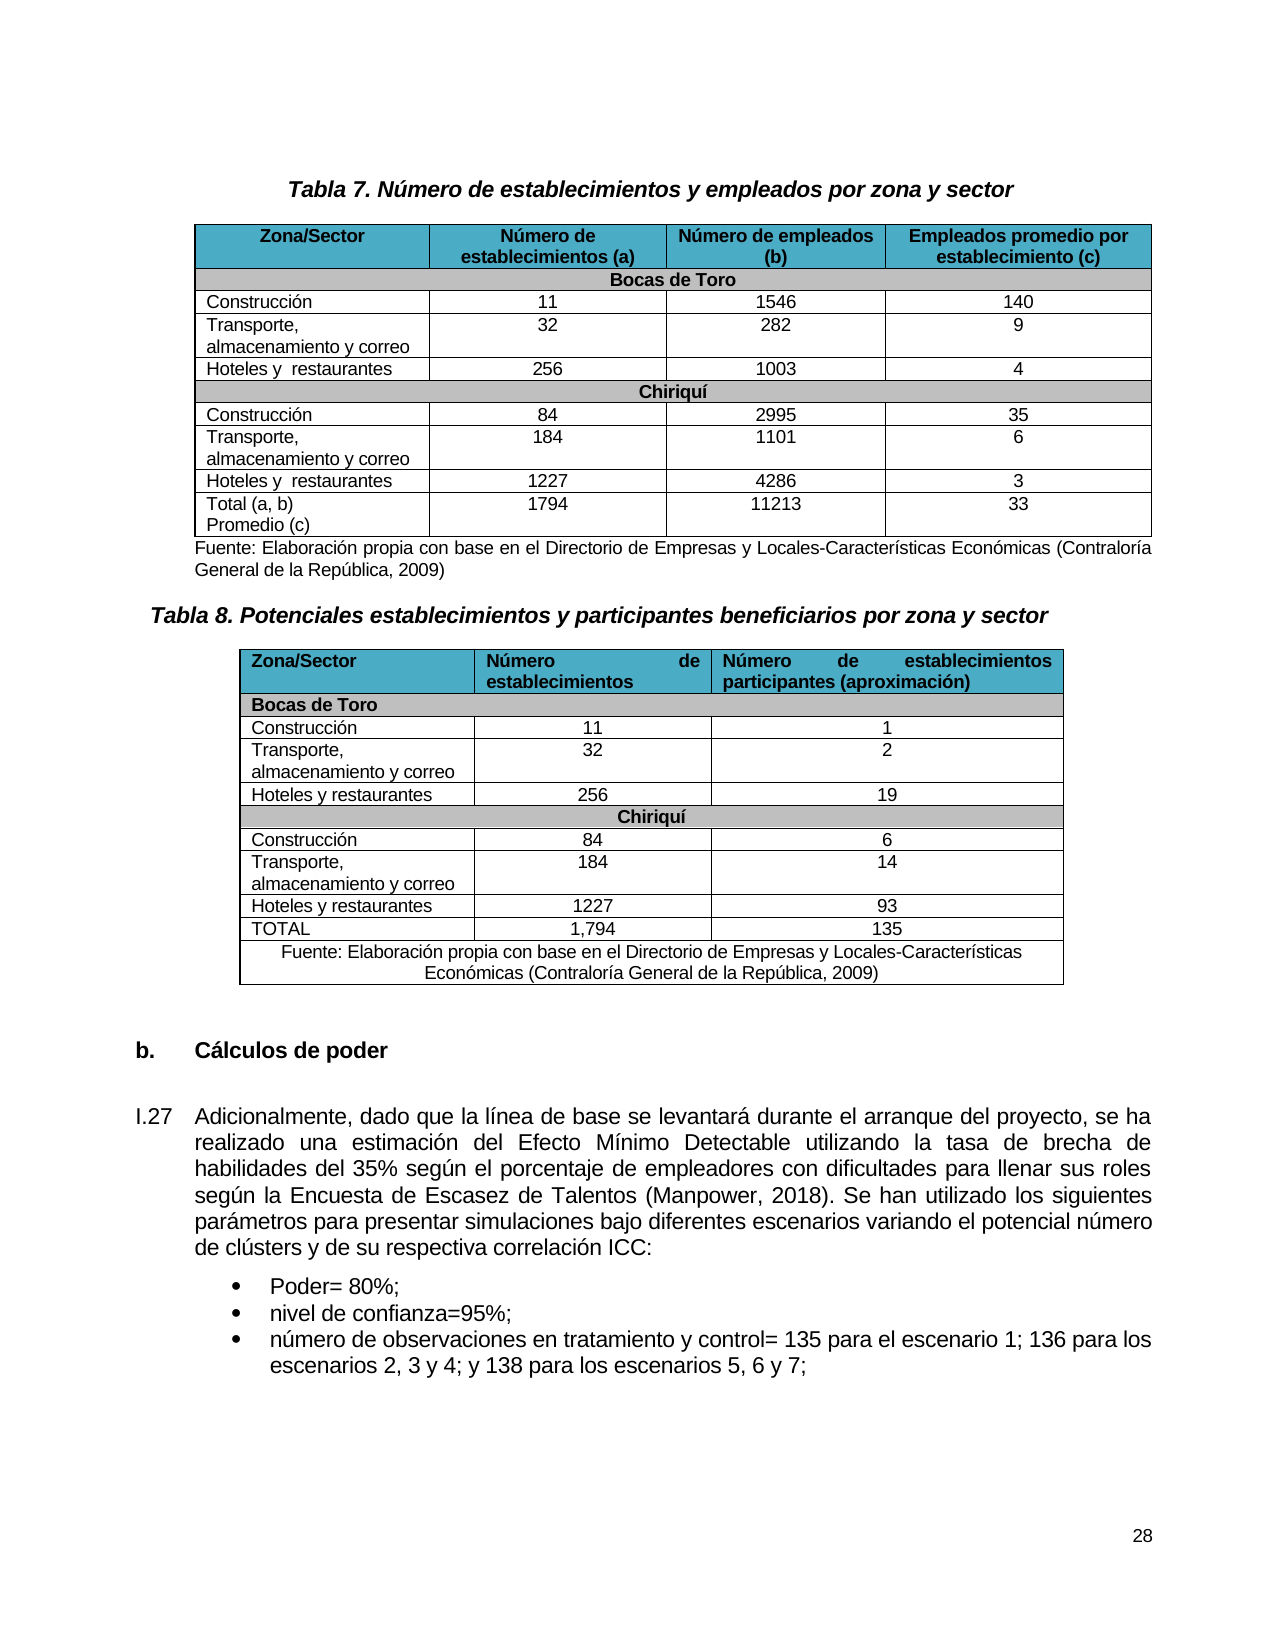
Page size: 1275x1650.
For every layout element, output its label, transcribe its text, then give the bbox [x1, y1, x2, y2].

table_cell Construcción [241, 717, 474, 738]
table_cell 1003 [667, 358, 885, 380]
table_cell Hoteles y restaurantes [241, 783, 474, 805]
table_cell 32 [430, 314, 666, 357]
table_cell 84 [475, 829, 711, 850]
table_cell 1,794 [475, 918, 711, 939]
table_cell 33 [886, 493, 1151, 536]
text Tabla 8. Potenciales establecimientos y participantes beneficiarios por zona y sector [150, 602, 1153, 628]
list número de observaciones en tratamiento y control= 135 para el escenario 1; 136 para los escenarios 2, 3 y 4; y 138 para los escenarios 5, 6 y 7; [232, 1326, 1153, 1379]
table_cell 1227 [430, 470, 666, 492]
table_header Zona/Sector [241, 650, 474, 693]
table_cell 1227 [475, 895, 711, 917]
table_cell 184 [475, 851, 711, 894]
table_cell 14 [712, 851, 1063, 894]
table_cell 11213 [667, 493, 885, 536]
table_cell Transporte, almacenamiento y correo [196, 314, 429, 357]
table_header Número de establecimientos [475, 650, 711, 693]
table_cell 11 [430, 291, 666, 313]
table_cell 140 [886, 291, 1151, 313]
table_cell TOTAL [241, 918, 474, 939]
table_cell 9 [886, 314, 1151, 357]
table_cell Hoteles y restaurantes [196, 470, 429, 492]
table_cell Construcción [196, 291, 429, 313]
table_cell Chiriquí [196, 381, 1151, 402]
table_cell 3 [886, 470, 1151, 492]
table_cell 11 [475, 717, 711, 738]
table_cell 84 [430, 403, 666, 425]
text Adicionalmente, dado que la línea de base se levantará durante el arranque del proyecto, se ha realizado una estimación del Efecto Mínimo Detectable utilizando la tasa de brecha de habilidades del 35% según el porcentaje de empleadores con dificultades para llenar sus roles según la Encuesta de Escasez de Talentos (Manpower, 2018). Se han utilizado los siguientes parámetros para presentar simulaciones bajo diferentes escenarios variando el potencial número de clústers y de su respectiva correlación ICC: [135, 1103, 1153, 1261]
table_cell Transporte, almacenamiento y correo [241, 851, 474, 894]
table_cell 2 [712, 739, 1063, 782]
table_cell 135 [712, 918, 1063, 939]
table_cell 1546 [667, 291, 885, 313]
table_cell 93 [712, 895, 1063, 917]
table_cell Chiriquí [241, 806, 1063, 827]
table_cell 256 [430, 358, 666, 380]
list Poder= 80%; [232, 1273, 1153, 1299]
table_cell 1 [712, 717, 1063, 738]
table_cell 4 [886, 358, 1151, 380]
table_cell Hoteles y restaurantes [241, 895, 474, 917]
table_cell 6 [886, 426, 1151, 469]
table_cell Transporte, almacenamiento y correo [241, 739, 474, 782]
table_cell 2995 [667, 403, 885, 425]
table_cell Construcción [241, 829, 474, 850]
table_header Número de establecimientos participantes (aproximación) [712, 650, 1063, 693]
table_cell 282 [667, 314, 885, 357]
table_cell Transporte, almacenamiento y correo [196, 426, 429, 469]
table_header Empleados promedio por establecimiento (c) [886, 225, 1151, 268]
list Cálculos de poder [135, 1037, 1153, 1064]
list Fuente: Elaboración propia con base en el Directorio de Empresas y Locales-Características Económicas (Contraloría General de la República, 2009) [194, 537, 1153, 580]
table_cell 1794 [430, 493, 666, 536]
text Tabla 7. Número de establecimientos y empleados por zona y sector [150, 176, 1153, 203]
table_cell Construcción [196, 403, 429, 425]
table_cell Bocas de Toro [241, 694, 1063, 716]
table_cell 4286 [667, 470, 885, 492]
table_header Número de empleados (b) [667, 225, 885, 268]
table_cell 184 [430, 426, 666, 469]
table_header Zona/Sector [196, 225, 429, 268]
table_cell 256 [475, 783, 711, 805]
table_cell Fuente: Elaboración propia con base en el Directorio de Empresas y Locales-Características Económicas (Contraloría General de la República, 2009) [241, 941, 1063, 984]
table_cell 19 [712, 783, 1063, 805]
table_cell Bocas de Toro [196, 269, 1151, 290]
list nivel de confianza=95%; [232, 1299, 1153, 1326]
table_cell 1101 [667, 426, 885, 469]
table_cell 35 [886, 403, 1151, 425]
table_cell 6 [712, 829, 1063, 850]
table_cell Hoteles y restaurantes [196, 358, 429, 380]
table_cell 32 [475, 739, 711, 782]
table_cell Total (a, b) Promedio (c) [196, 493, 429, 536]
table_header Número de establecimientos (a) [430, 225, 666, 268]
